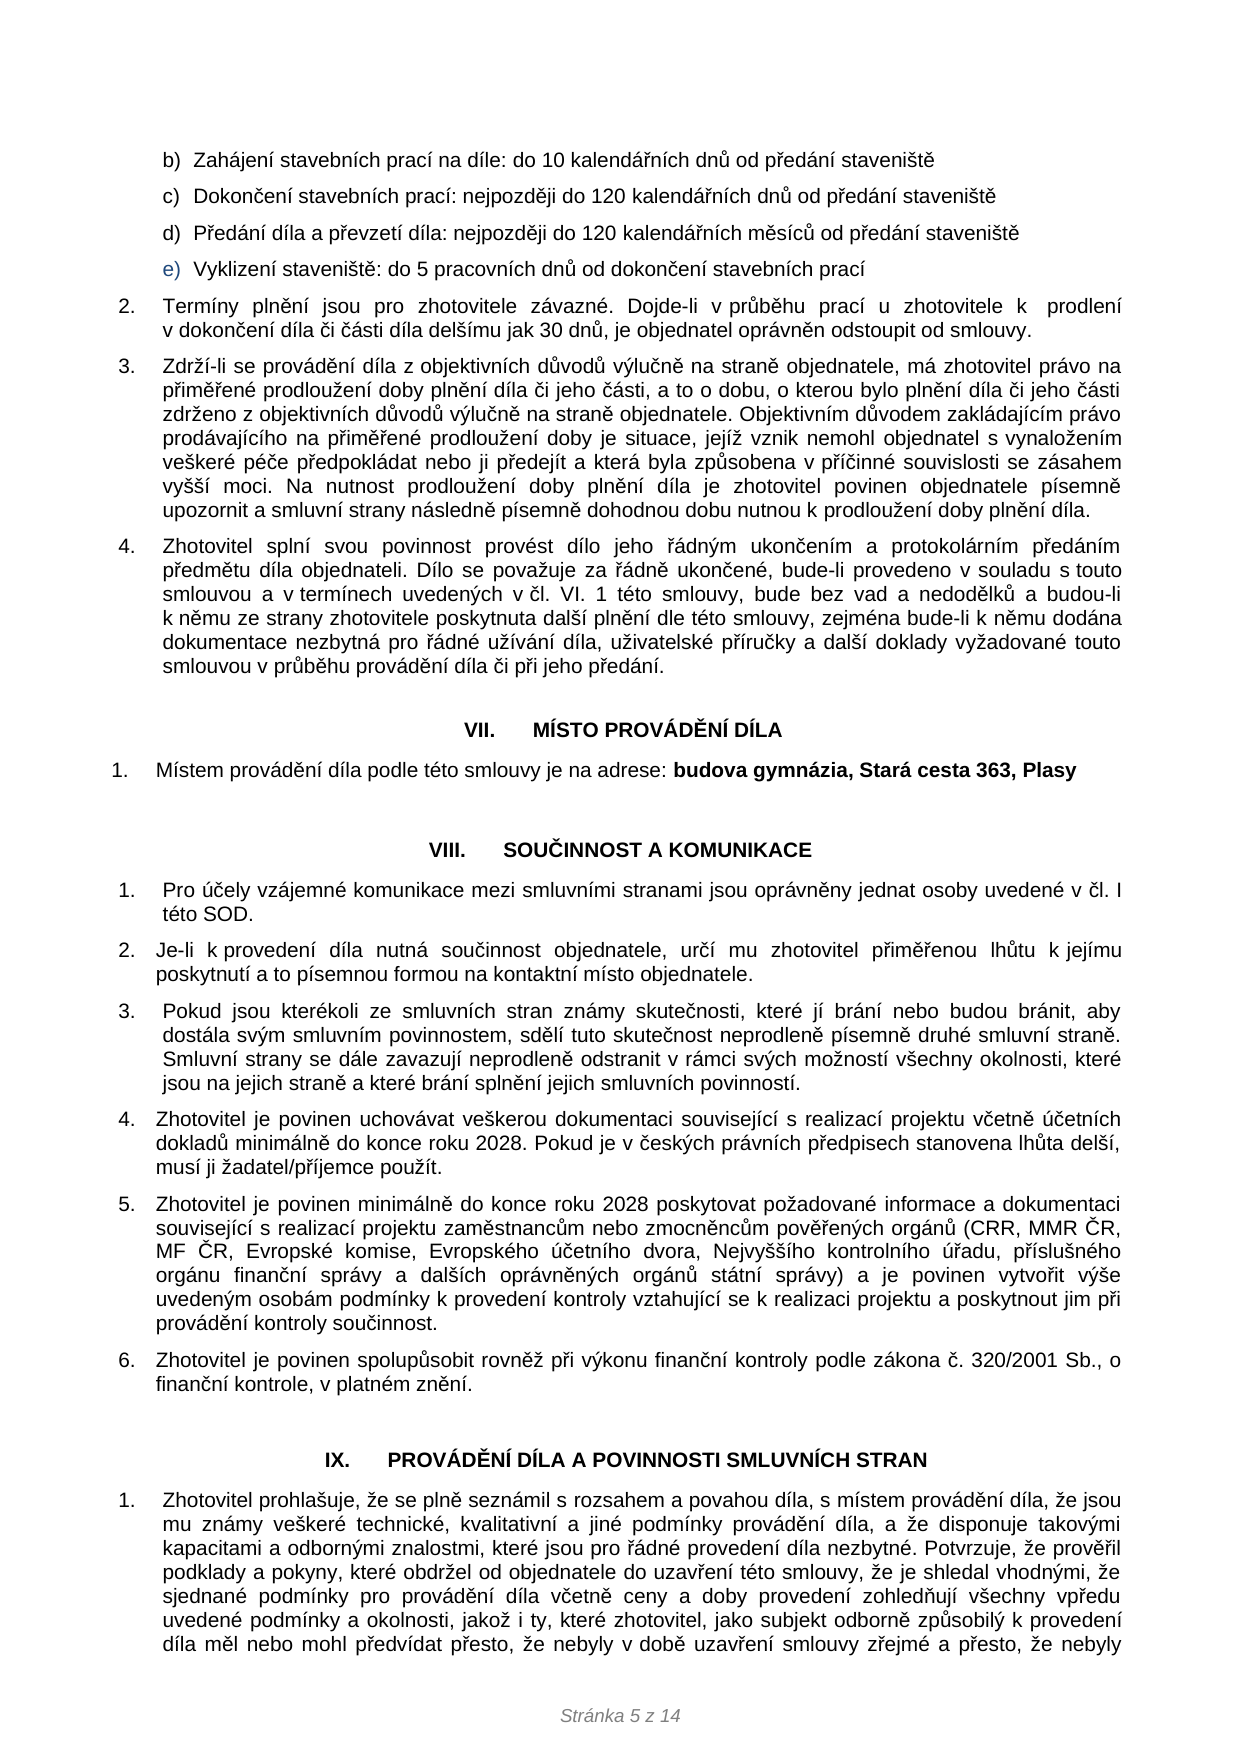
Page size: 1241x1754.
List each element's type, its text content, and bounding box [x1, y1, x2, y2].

list Je-li k provedení díla nutná součinnost objednatele, určí mu zhotovitel přiměřenou lhůtu k jejímu poskytnutí a to písemnou formou na kontaktní místo objednatele. [118, 938, 1122, 986]
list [118, 1488, 1122, 1656]
list MÍSTO pROVÁDĚNÍ DÍLA [156, 718, 1122, 742]
list Dokončení stavebních prací: nejpozději do 120 kalendářních dnů od předání staveniště [162, 184, 1122, 208]
list Zhotovitel je povinen uchovávat veškerou dokumentaci související s realizací projektu včetně účetních dokladů minimálně do konce roku 2028. Pokud je v českých právních předpisech stanovena lhůta delší, musí ji žadatel/příjemce použít. [118, 1107, 1122, 1179]
list Vyklizení staveniště: do 5 pracovních dnů od dokončení stavebních prací [162, 257, 1122, 281]
list Pokud jsou kterékoli ze smluvních stran známy skutečnosti, které jí brání nebo budou bránit, aby dostála svým smluvním povinnostem, sdělí tuto skutečnost neprodleně písemně druhé smluvní straně. Smluvní strany se dále zavazují neprodleně odstranit v rámci svých možností všechny okolnosti, které jsou na jejich straně a které brání splnění jejich smluvních povinností. [118, 999, 1122, 1094]
list Místem provádění díla podle této smlouvy je na adrese: budova gymnázia, Stará cesta 363, Plasy [111, 758, 1122, 782]
list Termíny plnění jsou pro zhotovitele závazné. Dojde-li v průběhu prací u zhotovitele k prodlení v dokončení díla či části díla delšímu jak 30 dnů, je objednatel oprávněn odstoupit od smlouvy. [118, 293, 1122, 341]
list Zhotovitel je povinen minimálně do konce roku 2028 poskytovat požadované informace a dokumentaci související s realizací projektu zaměstnancům nebo zmocněncům pověřených orgánů (CRR, MMR ČR, MF ČR, Evropské komise, Evropského účetního dvora, Nejvyššího kontrolního úřadu, příslušného orgánu finanční správy a dalších oprávněných orgánů státní správy) a je povinen vytvořit výše uvedeným osobám podmínky k provedení kontroly vztahující se k realizaci projektu a poskytnout jim při provádění kontroly součinnost. [118, 1191, 1122, 1335]
list Zahájení stavebních prací na díle: do 10 kalendářních dnů od předání staveniště [162, 148, 1122, 172]
list Provádění díla A POVINNOSTI SMLUVNÍCH STRAN [156, 1448, 1122, 1472]
list Zdrží-li se provádění díla z objektivních důvodů výlučně na straně objednatele, má zhotovitel právo na přiměřené prodloužení doby plnění díla či jeho části, a to o dobu, o kterou bylo plnění díla či jeho části zdrženo z objektivních důvodů výlučně na straně objednatele. Objektivním důvodem zakládajícím právo prodávajícího na přiměřené prodloužení doby je situace, jejíž vznik nemohl objednatel s vynaložením veškeré péče předpokládat nebo ji předejít a která byla způsobena v příčinné souvislosti se zásahem vyšší moci. Na nutnost prodloužení doby plnění díla je zhotovitel povinen objednatele písemně upozornit a smluvní strany následně písemně dohodnou dobu nutnou k prodloužení doby plnění díla. [118, 354, 1122, 522]
list Zhotovitel je povinen spolupůsobit rovněž při výkonu finanční kontroly podle zákona č. 320/2001 Sb., o finanční kontrole, v platném znění. [118, 1348, 1122, 1396]
list Zhotovitel splní svou povinnost provést dílo jeho řádným ukončením a protokolárním předáním předmětu díla objednateli. Dílo se považuje za řádně ukončené, bude-li provedeno v souladu s touto smlouvou a v termínech uvedených v čl. VI. 1 této smlouvy, bude bez vad a nedodělků a budou-li k němu ze strany zhotovitele poskytnuta další plnění dle této smlouvy, zejména bude-li k němu dodána dokumentace nezbytná pro řádné užívání díla, uživatelské příručky a další doklady vyžadované touto smlouvou v průběhu provádění díla či při jeho předání. [118, 534, 1122, 678]
list SOUČINNOST a komunikace [156, 838, 1122, 862]
list Předání díla a převzetí díla: nejpozději do 120 kalendářních měsíců od předání staveniště [162, 221, 1122, 244]
list Pro účely vzájemné komunikace mezi smluvními stranami jsou oprávněny jednat osoby uvedené v čl. I této SOD. [118, 878, 1122, 926]
